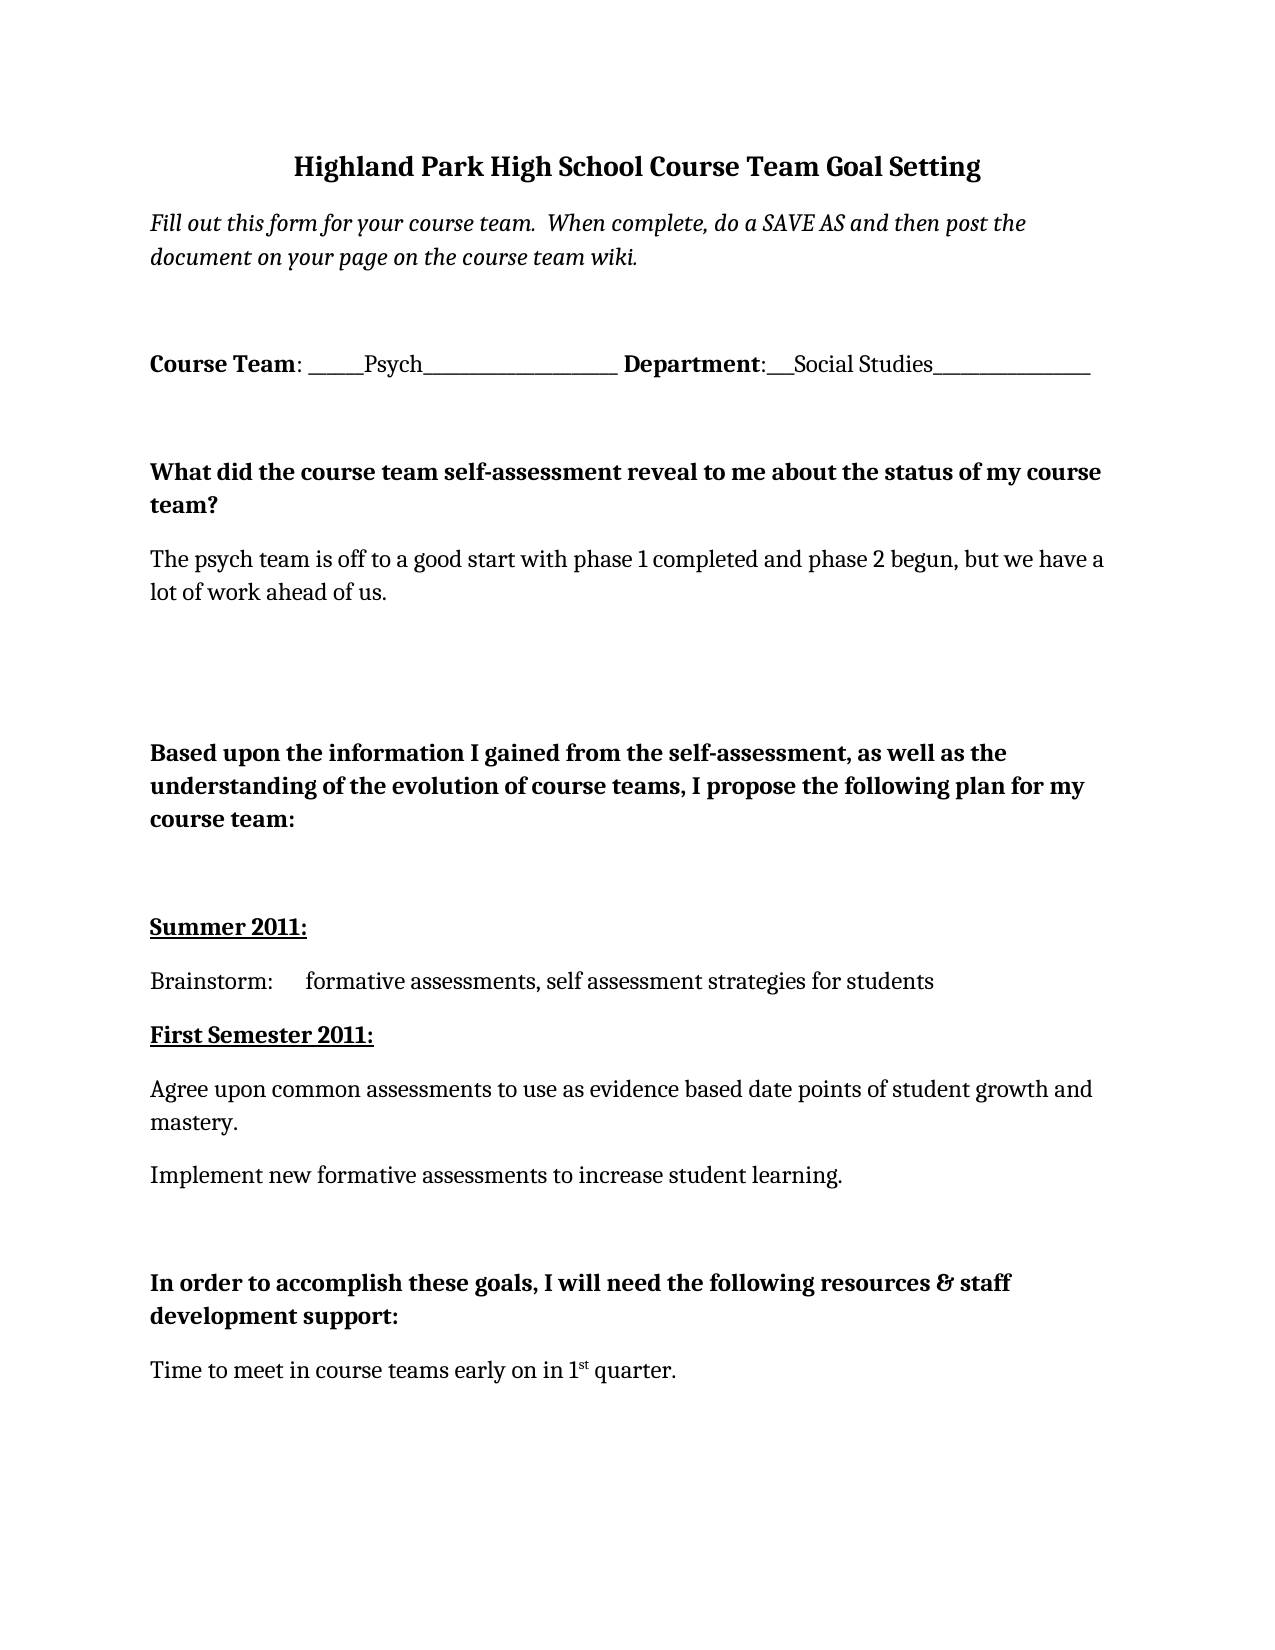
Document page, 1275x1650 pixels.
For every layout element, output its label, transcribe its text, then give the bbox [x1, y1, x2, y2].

text Highland Park High School Course Team Goal Setting [150, 150, 1125, 183]
text In order to accomplish these goals, I will need the following resources & staff development support: [150, 1269, 1125, 1331]
text Time to meet in course teams early on in 1st quarter. [150, 1356, 1125, 1385]
text The psych team is off to a good start with phase 1 completed and phase 2 begun, but we have a lot of work ahead of us. [150, 545, 1125, 606]
text Course Team: ______Psych_____________________ Department:___Social Studies_________________ [150, 350, 1125, 379]
text First Semester 2011: [150, 1021, 1125, 1049]
text Summer 2011: [150, 913, 1125, 942]
text What did the course team self-assessment reveal to me about the status of my course team? [150, 458, 1125, 519]
text Brainstorm: formative assessments, self assessment strategies for students [150, 967, 1125, 996]
text Agree upon common assessments to use as evidence based date points of student growth and mastery. [150, 1074, 1125, 1136]
text Based upon the information I gained from the self-assessment, as well as the understanding of the evolution of course teams, I propose the following plan for my course team: [150, 739, 1125, 834]
text Fill out this form for your course team. When complete, do a SAVE AS and then post the document on your page on the course team wiki. [150, 209, 1125, 271]
text Implement new formative assessments to increase student learning. [150, 1161, 1125, 1190]
